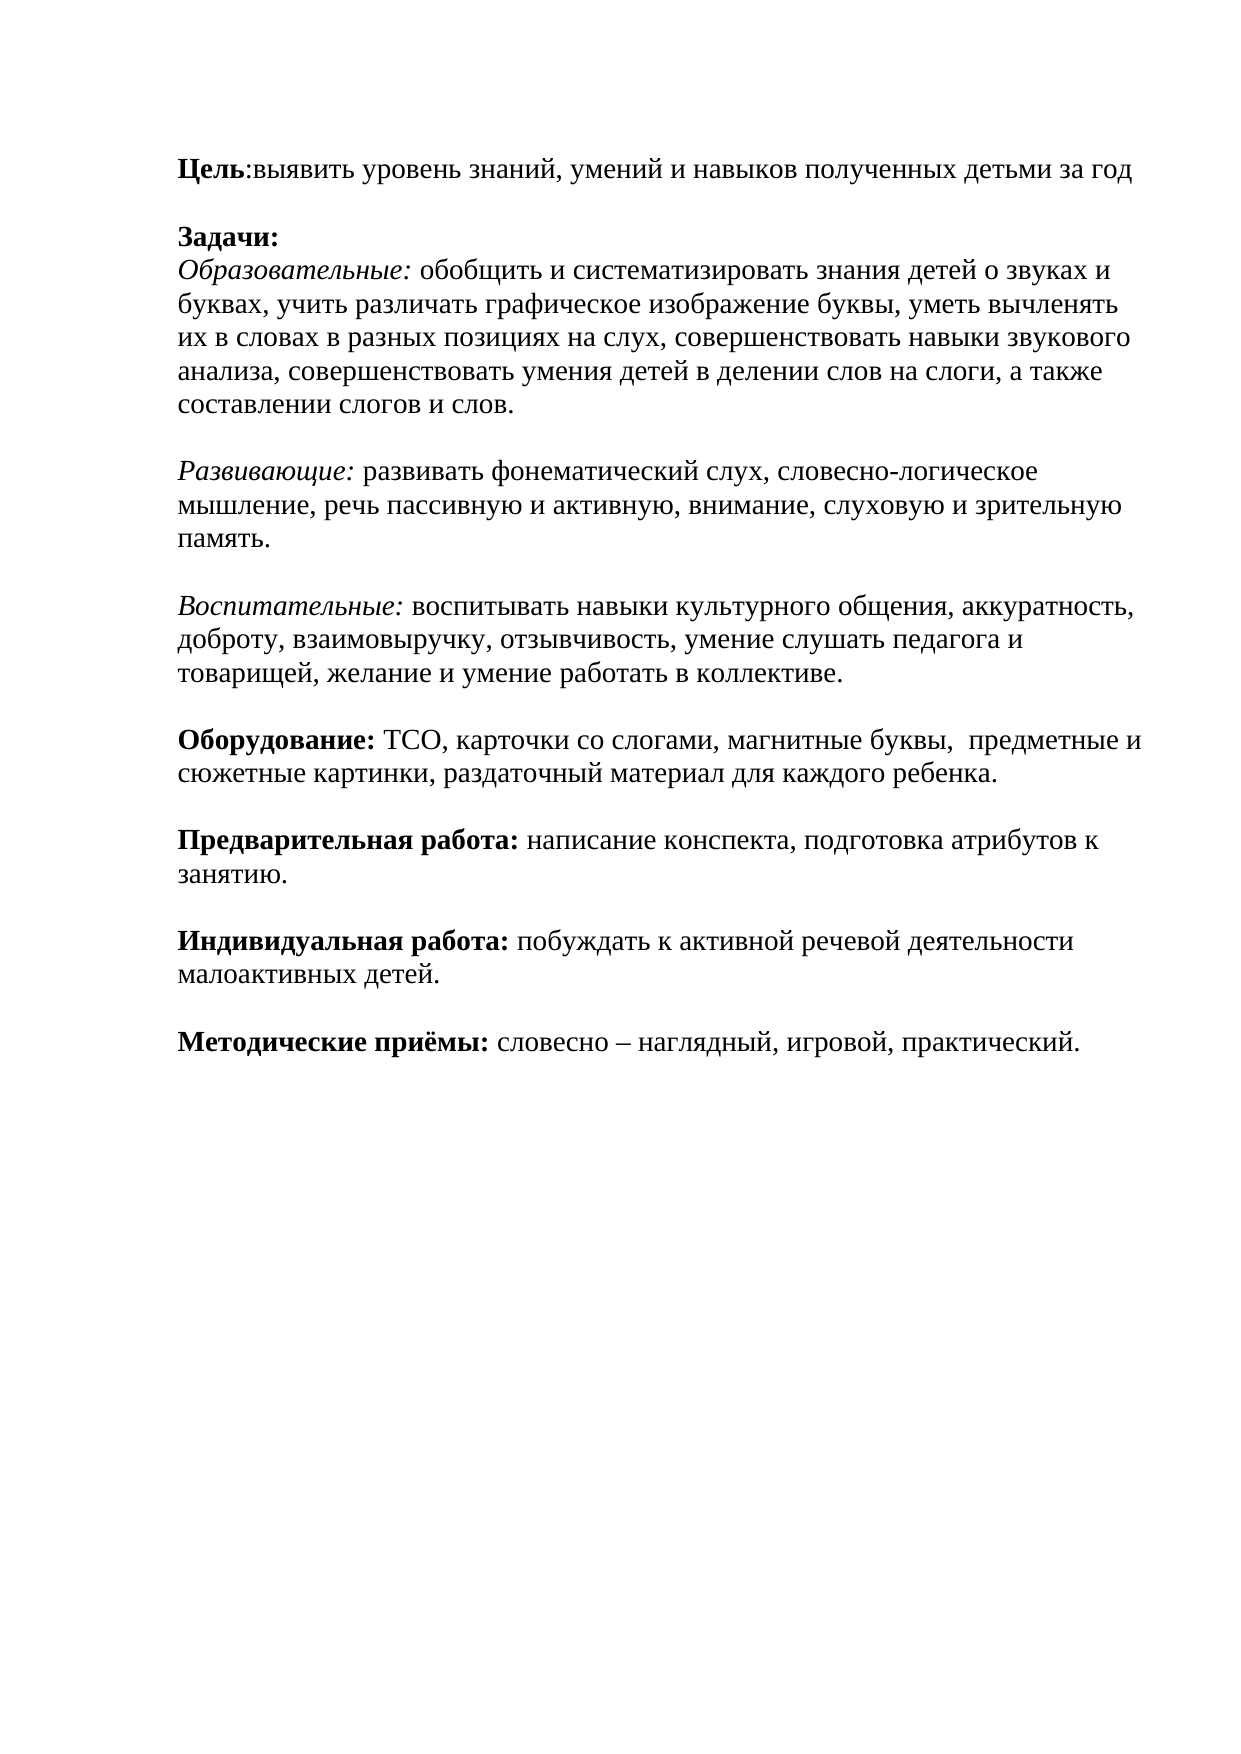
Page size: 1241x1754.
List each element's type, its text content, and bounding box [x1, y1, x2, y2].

text Цель:выявить уровень знаний, умений и навыков полученных детьми за год [177, 152, 1152, 185]
text Индивидуальная работа: побуждать к активной речевой деятельности малоактивных детей. [177, 923, 1152, 990]
text Образовательные: обобщить и систематизировать знания детей о звуках и буквах, учить различать графическое изображение буквы, уметь вычленять их в словах в разных позициях на слух, совершенствовать навыки звукового анализа, совершенствовать умения детей в делении слов на слоги, а также составлении слогов и слов. [177, 252, 1152, 420]
text Задачи: [177, 219, 1152, 252]
text Развивающие: развивать фонематический слух, словесно-логическое мышление, речь пассивную и активную, внимание, слуховую и зрительную память. [177, 453, 1152, 554]
text Воспитательные: воспитывать навыки культурного общения, аккуратность, доброту, взаимовыручку, отзывчивость, умение слушать педагога и товарищей, желание и умение работать в коллективе. [177, 588, 1152, 688]
text Оборудование: ТСО, карточки со слогами, магнитные буквы, предметные и сюжетные картинки, раздаточный материал для каждого ребенка. [177, 722, 1152, 789]
text Предварительная работа: написание конспекта, подготовка атрибутов к занятию. [177, 822, 1152, 889]
text Методические приёмы: словесно – наглядный, игровой, практический. [177, 1024, 1152, 1057]
